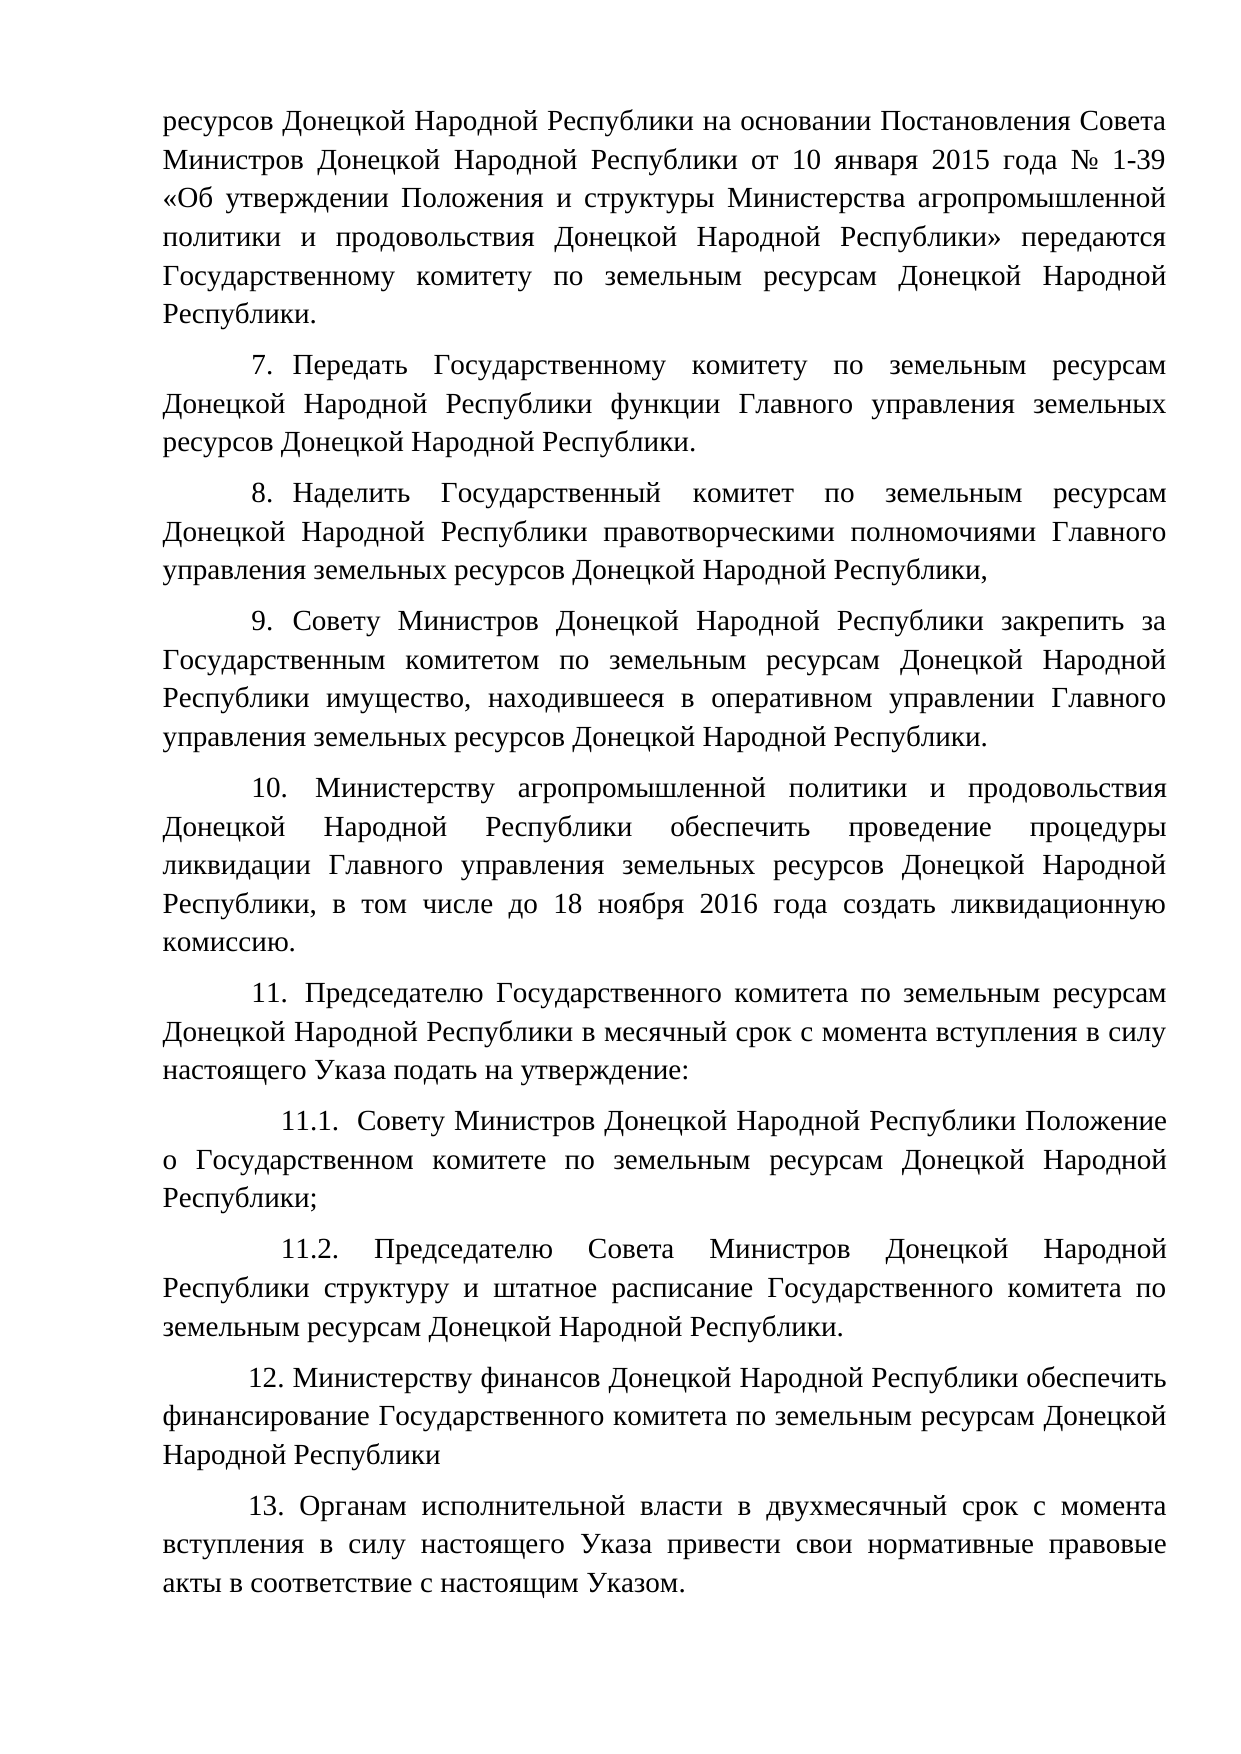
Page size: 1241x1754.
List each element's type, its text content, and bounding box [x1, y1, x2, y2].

text 13. Органам исполнительной власти в двухмесячный срок с момента вступления в силу настоящего Указа привести свои нормативные правовые акты в соответствие с настоящим Указом. [162, 1488, 1167, 1598]
text 11.1. Совету Министров Донецкой Народной Республики Положение о Государственном комитете по земельным ресурсам Донецкой Народной Республики; [162, 1103, 1167, 1214]
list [162, 103, 1167, 330]
text 12. Министерству финансов Донецкой Народной Республики обеспечить финансирование Государственного комитета по земельным ресурсам Донецкой Народной Республики [162, 1360, 1167, 1470]
list Председателю Государственного комитета по земельным ресурсам Донецкой Народной Республики в месячный срок с момента вступления в силу настоящего Указа подать на утверждение: [162, 975, 1167, 1086]
list Наделить Государственный комитет по земельным ресурсам Донецкой Народной Республики правотворческими полномочиями Главного управления земельных ресурсов Донецкой Народной Республики, [162, 475, 1167, 586]
list Министерству агропромышленной политики и продовольствия Донецкой Народной Республики обеспечить проведение процедуры ликвидации Главного управления земельных ресурсов Донецкой Народной Республики, в том числе до 18 ноября 2016 года создать ликвидационную комиссию. [162, 770, 1167, 958]
list Передать Государственному комитету по земельным ресурсам Донецкой Народной Республики функции Главного управления земельных ресурсов Донецкой Народной Республики. [162, 347, 1167, 458]
list Совету Министров Донецкой Народной Республики закрепить за Государственным комитетом по земельным ресурсам Донецкой Народной Республики имущество, находившееся в оперативном управлении Главного управления земельных ресурсов Донецкой Народной Республики. [162, 603, 1167, 753]
text 11.2. Председателю Совета Министров Донецкой Народной Республики структуру и штатное расписание Государственного комитета по земельным ресурсам Донецкой Народной Республики. [162, 1232, 1167, 1342]
